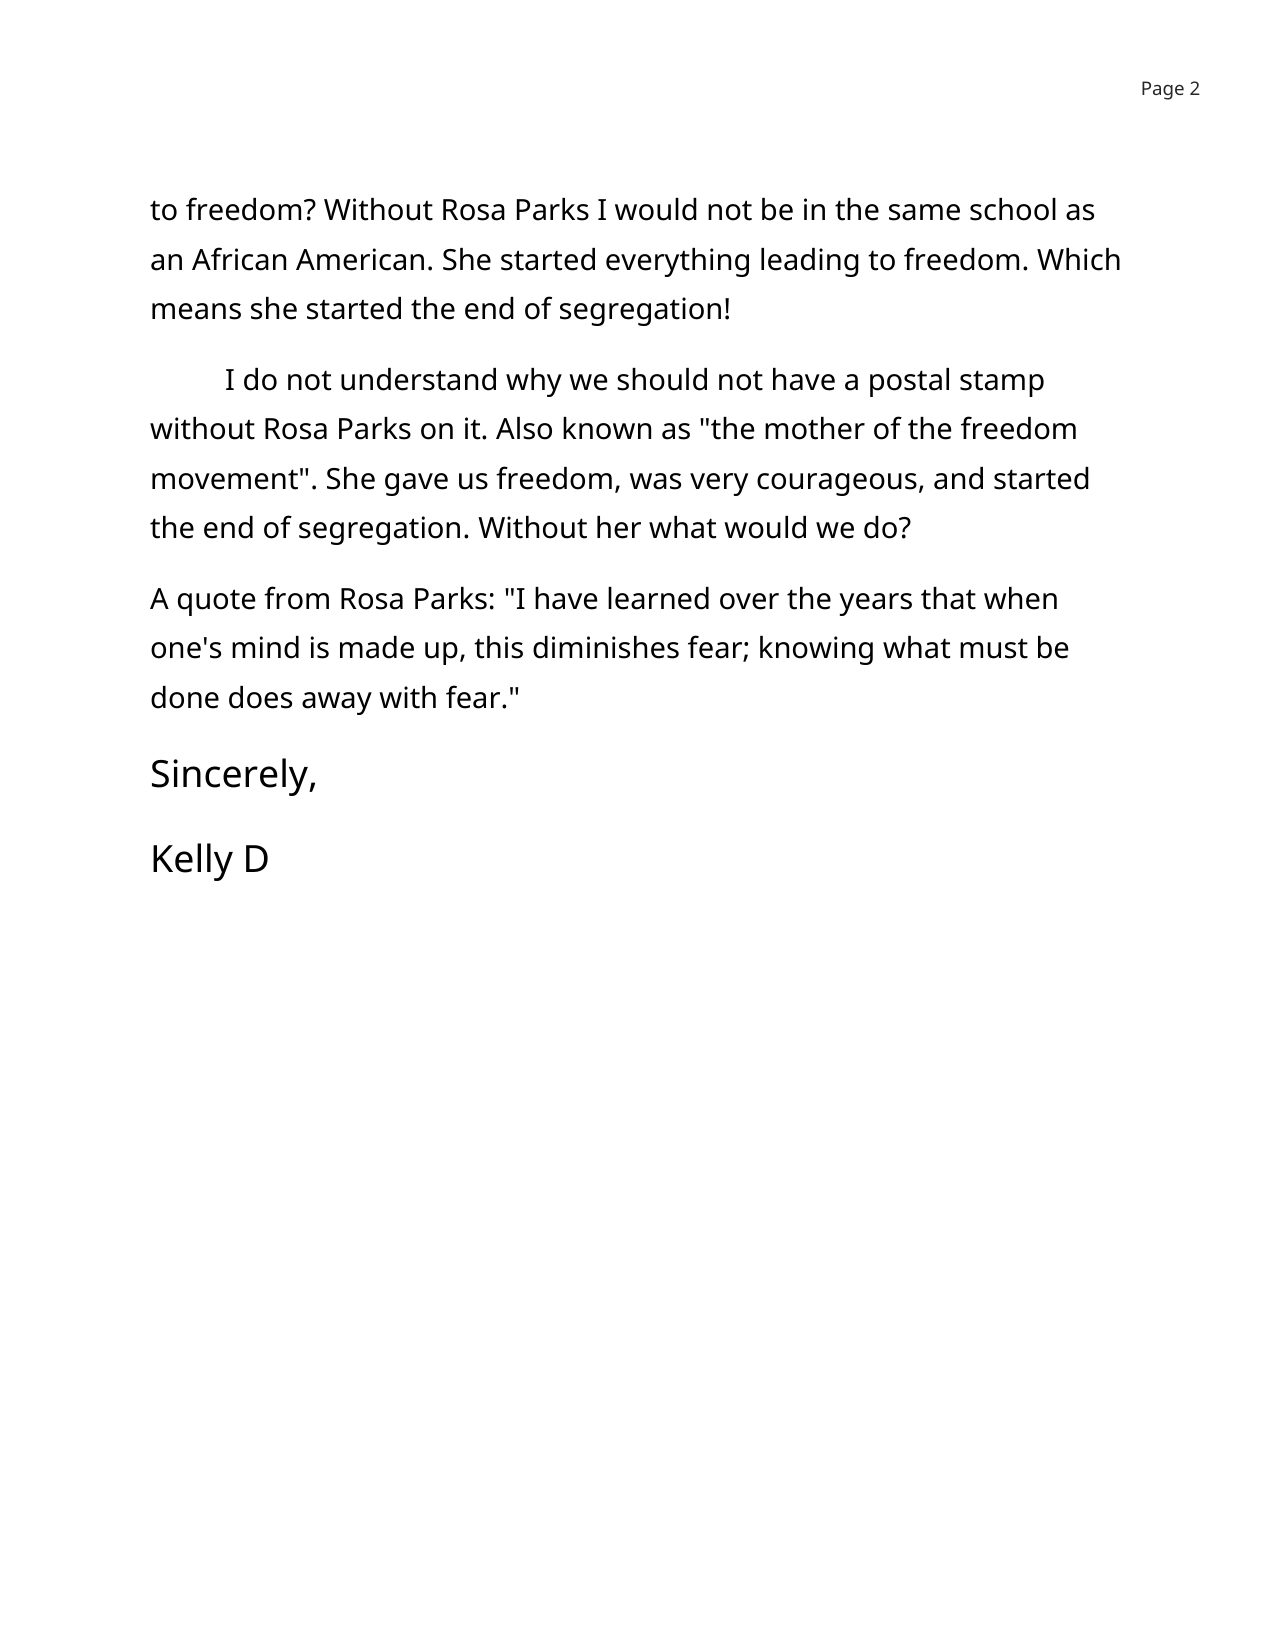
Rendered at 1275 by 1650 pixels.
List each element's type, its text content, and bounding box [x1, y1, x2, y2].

text Kelly D [150, 832, 1125, 883]
text Sincerely, [150, 747, 1125, 798]
